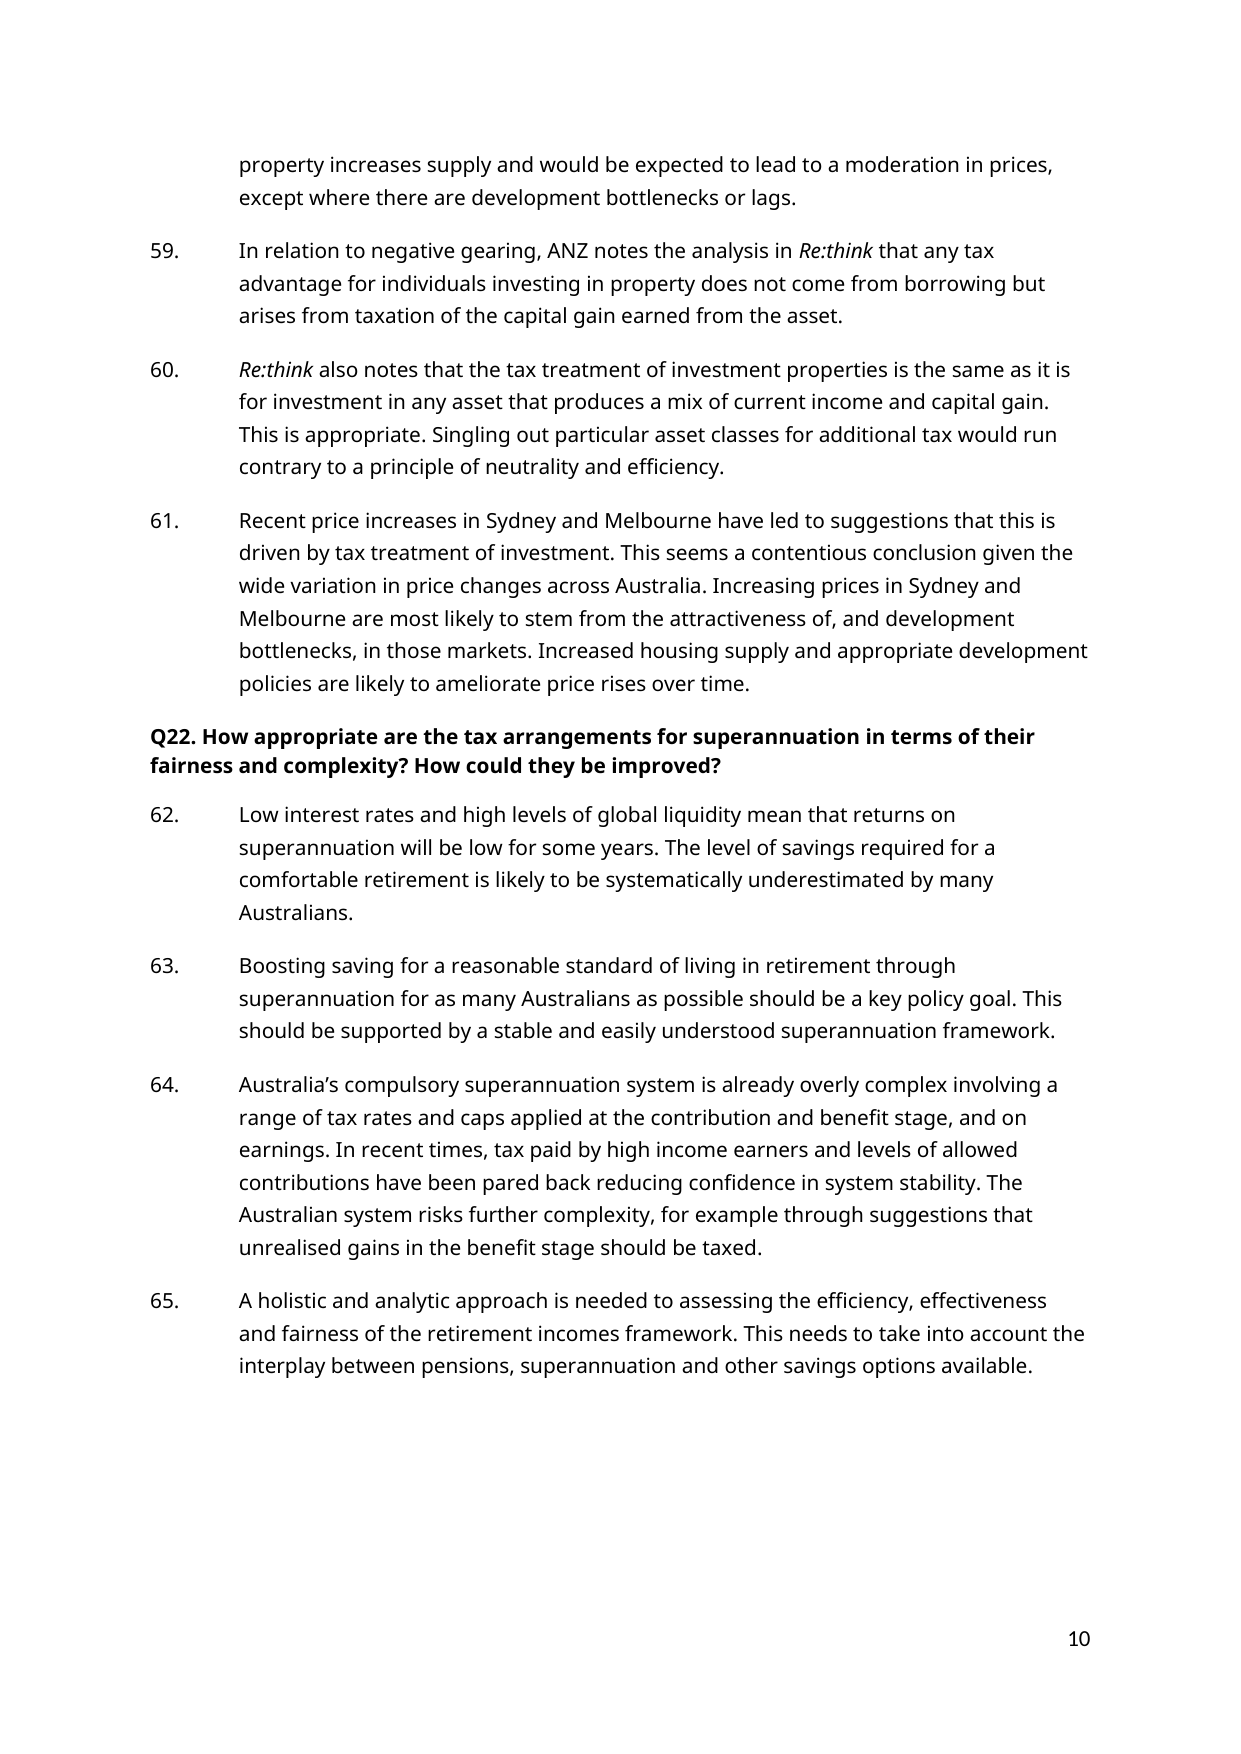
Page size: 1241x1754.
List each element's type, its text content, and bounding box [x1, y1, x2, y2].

subtitle Q22. How appropriate are the tax arrangements for superannuation in terms of their fairness and complexity? How could they be improved? [150, 722, 1090, 779]
list A holistic and analytic approach is needed to assessing the efficiency, effectiveness and fairness of the retirement incomes framework. This needs to take into account the interplay between pensions, superannuation and other savings options available. [150, 1286, 1090, 1380]
list In relation to negative gearing, ANZ notes the analysis in Re:think that any tax advantage for individuals investing in property does not come from borrowing but arises from taxation of the capital gain earned from the asset. [150, 236, 1090, 330]
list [150, 150, 1090, 211]
list Recent price increases in Sydney and Melbourne have led to suggestions that this is driven by tax treatment of investment. This seems a contentious conclusion given the wide variation in price changes across Australia. Increasing prices in Sydney and Melbourne are most likely to stem from the attractiveness of, and development bottlenecks, in those markets. Increased housing supply and appropriate development policies are likely to ameliorate price rises over time. [150, 506, 1090, 697]
list Re:think also notes that the tax treatment of investment properties is the same as it is for investment in any asset that produces a mix of current income and capital gain. This is appropriate. Singling out particular asset classes for additional tax would run contrary to a principle of neutrality and efficiency. [150, 355, 1090, 481]
list Australia’s compulsory superannuation system is already overly complex involving a range of tax rates and caps applied at the contribution and benefit stage, and on earnings. In recent times, tax paid by high income earners and levels of allowed contributions have been pared back reducing confidence in system stability. The Australian system risks further complexity, for example through suggestions that unrealised gains in the benefit stage should be taxed. [150, 1070, 1090, 1261]
list Low interest rates and high levels of global liquidity mean that returns on superannuation will be low for some years. The level of savings required for a comfortable retirement is likely to be systematically underestimated by many Australians. [150, 800, 1090, 926]
list Boosting saving for a reasonable standard of living in retirement through superannuation for as many Australians as possible should be a key policy goal. This should be supported by a stable and easily understood superannuation framework. [150, 951, 1090, 1045]
